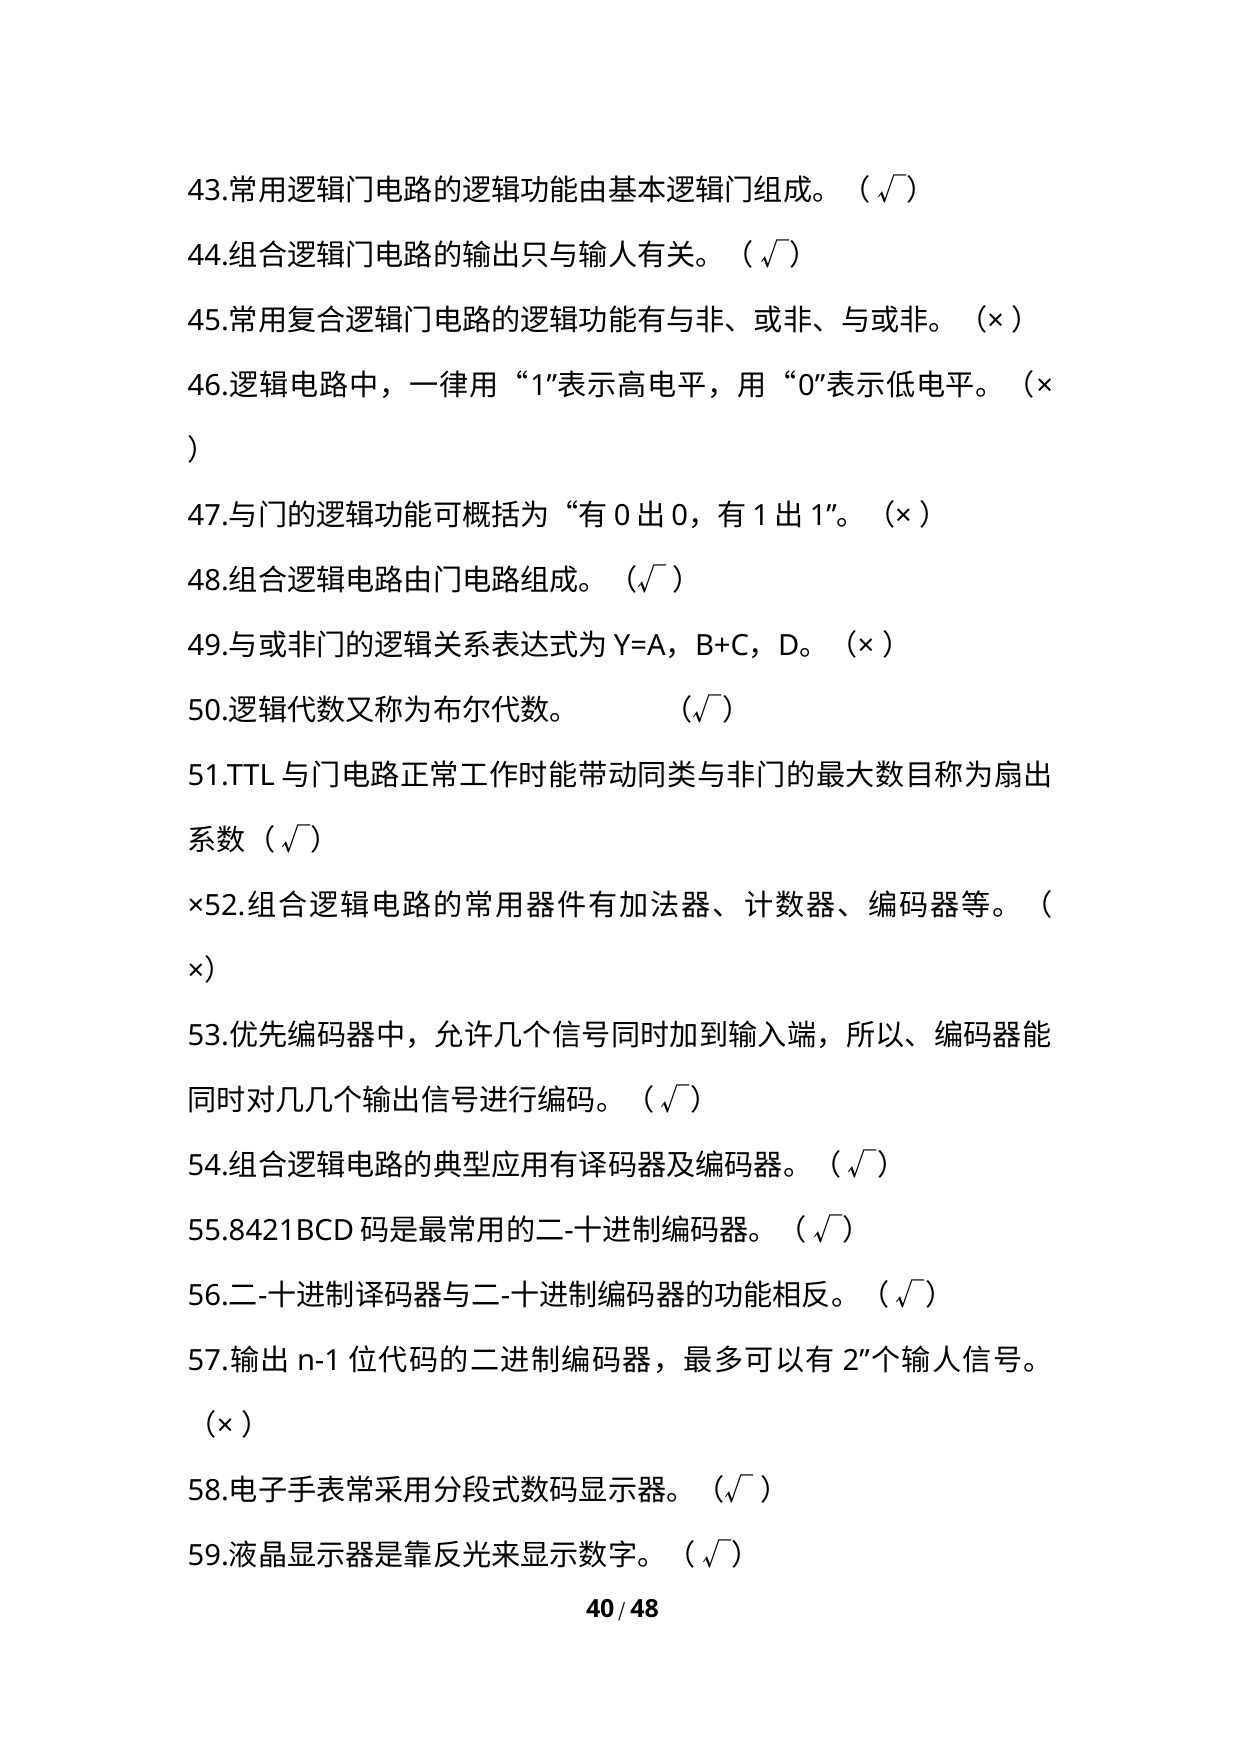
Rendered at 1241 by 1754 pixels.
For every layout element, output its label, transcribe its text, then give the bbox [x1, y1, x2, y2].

text 55.8421BCD码是最常用的二-十进制编码器。（ √） [187, 1196, 1053, 1261]
text 47.与门的逻辑功能可概括为“有0出0，有1出1”。（× ） [187, 481, 1053, 546]
text 56.二-十进制译码器与二-十进制编码器的功能相反。（ √） [187, 1261, 1053, 1326]
text 58.电子手表常采用分段式数码显示器。（√ ） [187, 1456, 1053, 1521]
text 45.常用复合逻辑门电路的逻辑功能有与非、或非、与或非。（× ） [187, 286, 1053, 351]
text 44.组合逻辑门电路的输出只与输人有关。（ √） [187, 221, 1053, 286]
text 48.组合逻辑电路由门电路组成。（√ ） [187, 546, 1053, 611]
text 49.与或非门的逻辑关系表达式为Y=A，B+C，D。（× ） [187, 611, 1053, 676]
text 57.输出n-1位代码的二进制编码器，最多可以有2”个输人信号。（× ） [187, 1326, 1053, 1456]
text 46.逻辑电路中，一律用“1”表示高电平，用“0”表示低电平。（× ） [187, 351, 1053, 481]
text 51.TTL与门电路正常工作时能带动同类与非门的最大数目称为扇出系数（ √） [187, 741, 1053, 871]
text 43.常用逻辑门电路的逻辑功能由基本逻辑门组成。（ √） [187, 156, 1053, 221]
text ×52.组合逻辑电路的常用器件有加法器、计数器、编码器等。（ ×） [187, 871, 1053, 1001]
text 54.组合逻辑电路的典型应用有译码器及编码器。（ √） [187, 1131, 1053, 1196]
text 59.液晶显示器是靠反光来显示数字。（ √） [187, 1521, 1053, 1586]
text 50.逻辑代数又称为布尔代数。 （√） [187, 676, 1053, 741]
text 53.优先编码器中，允许几个信号同时加到输入端，所以、编码器能同时对几几个输出信号进行编码。（ √） [187, 1001, 1053, 1131]
